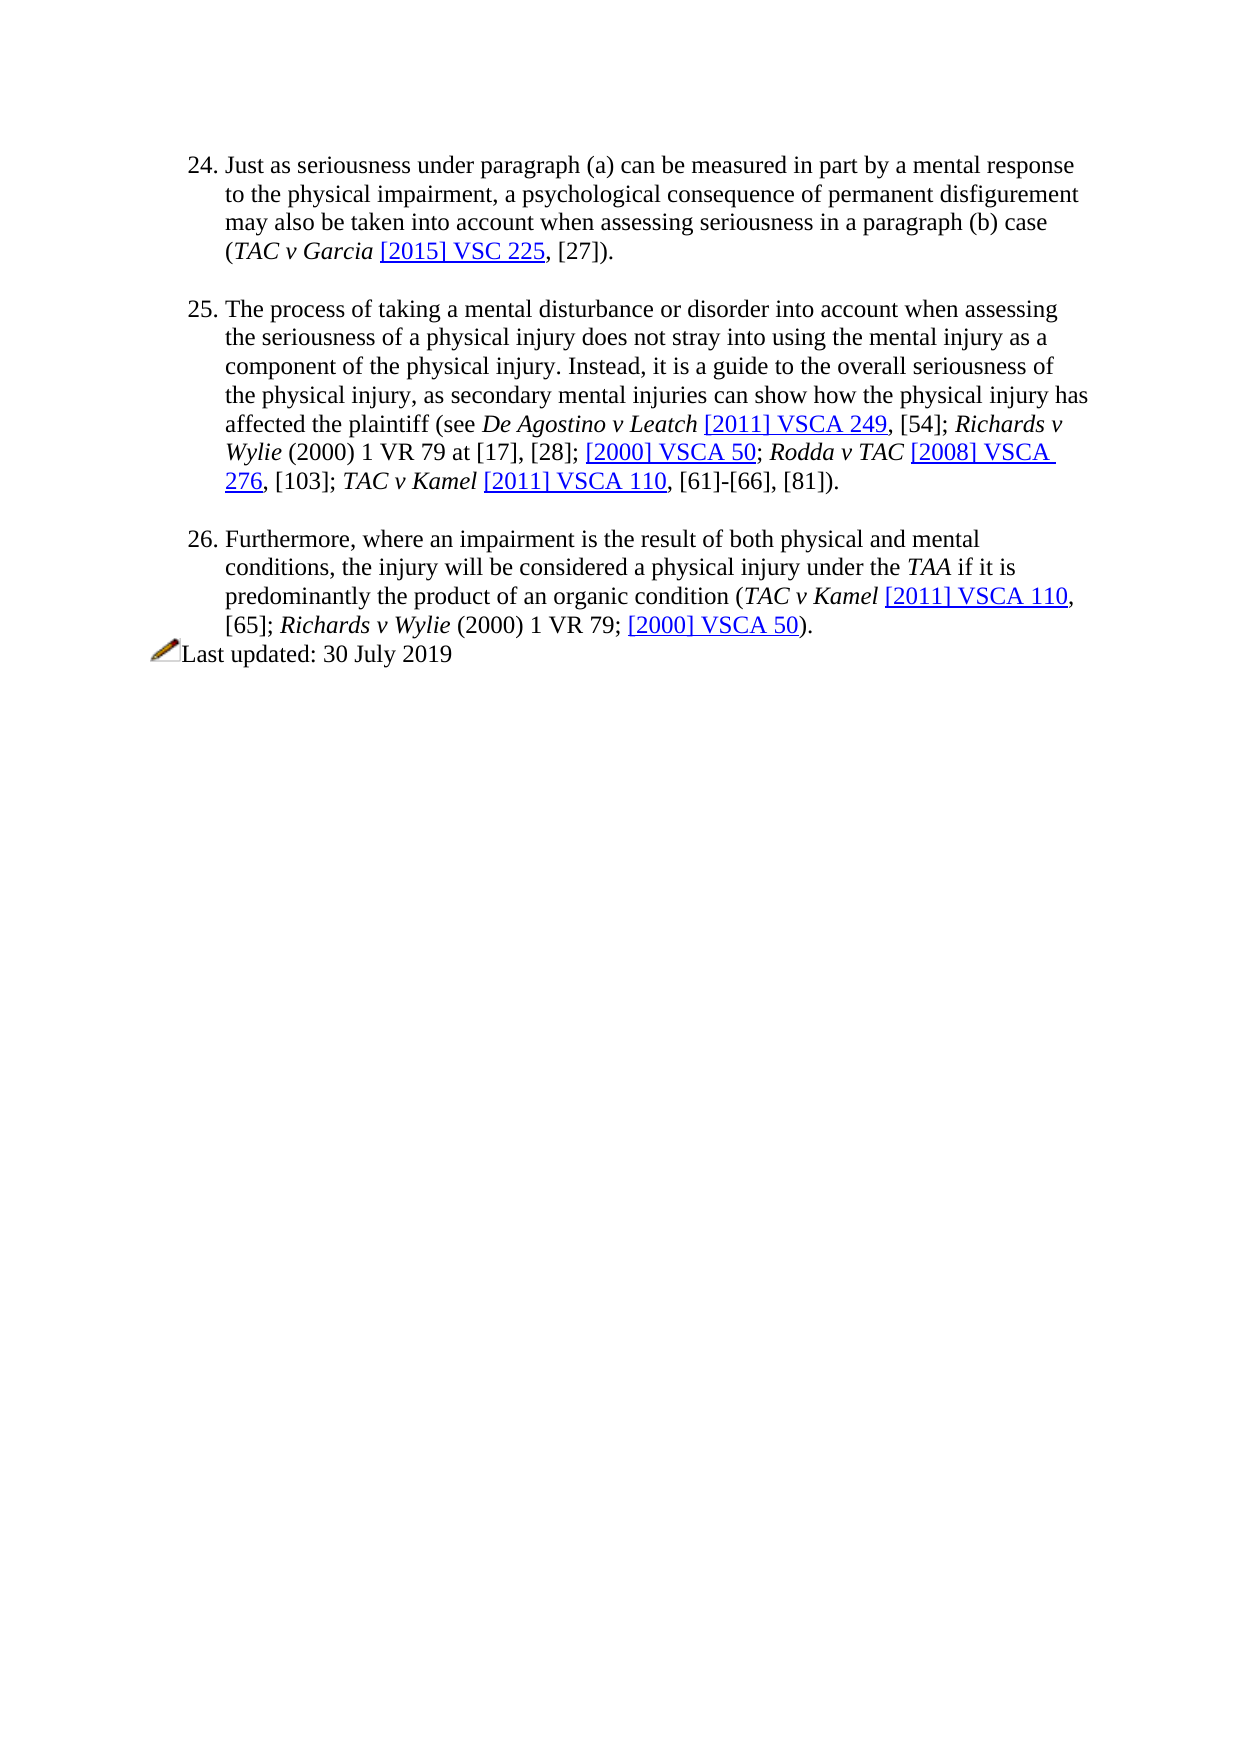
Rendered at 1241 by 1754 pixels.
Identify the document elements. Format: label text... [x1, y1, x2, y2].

list Just as seriousness under paragraph (a) can be measured in part by a mental response to the physical impairment, a psychological consequence of permanent disfigurement may also be taken into account when assessing seriousness in a paragraph (b) case (TAC v Garcia [2015] VSC 225, [27]). [187, 150, 1090, 265]
list The process of taking a mental disturbance or disorder into account when assessing the seriousness of a physical injury does not stray into using the mental injury as a component of the physical injury. Instead, it is a guide to the overall seriousness of the physical injury, as secondary mental injuries can show how the physical injury has affected the plaintiff (see De Agostino v Leatch [2011] VSCA 249, [54]; Richards v Wylie (2000) 1 VR 79 at [17], [28]; [2000] VSCA 50; Rodda v TAC [2008] VSCA 276, [103]; TAC v Kamel [2011] VSCA 110, [61]-[66], [81]). [187, 294, 1090, 495]
text Last updated: 30 July 2019 [150, 639, 1090, 668]
list Furthermore, where an impairment is the result of both physical and mental conditions, the injury will be considered a physical injury under the TAA if it is predominantly the product of an organic condition (TAC v Kamel [2011] VSCA 110, [65]; Richards v Wylie (2000) 1 VR 79; [2000] VSCA 50). [187, 524, 1090, 639]
picture [150, 638, 182, 663]
